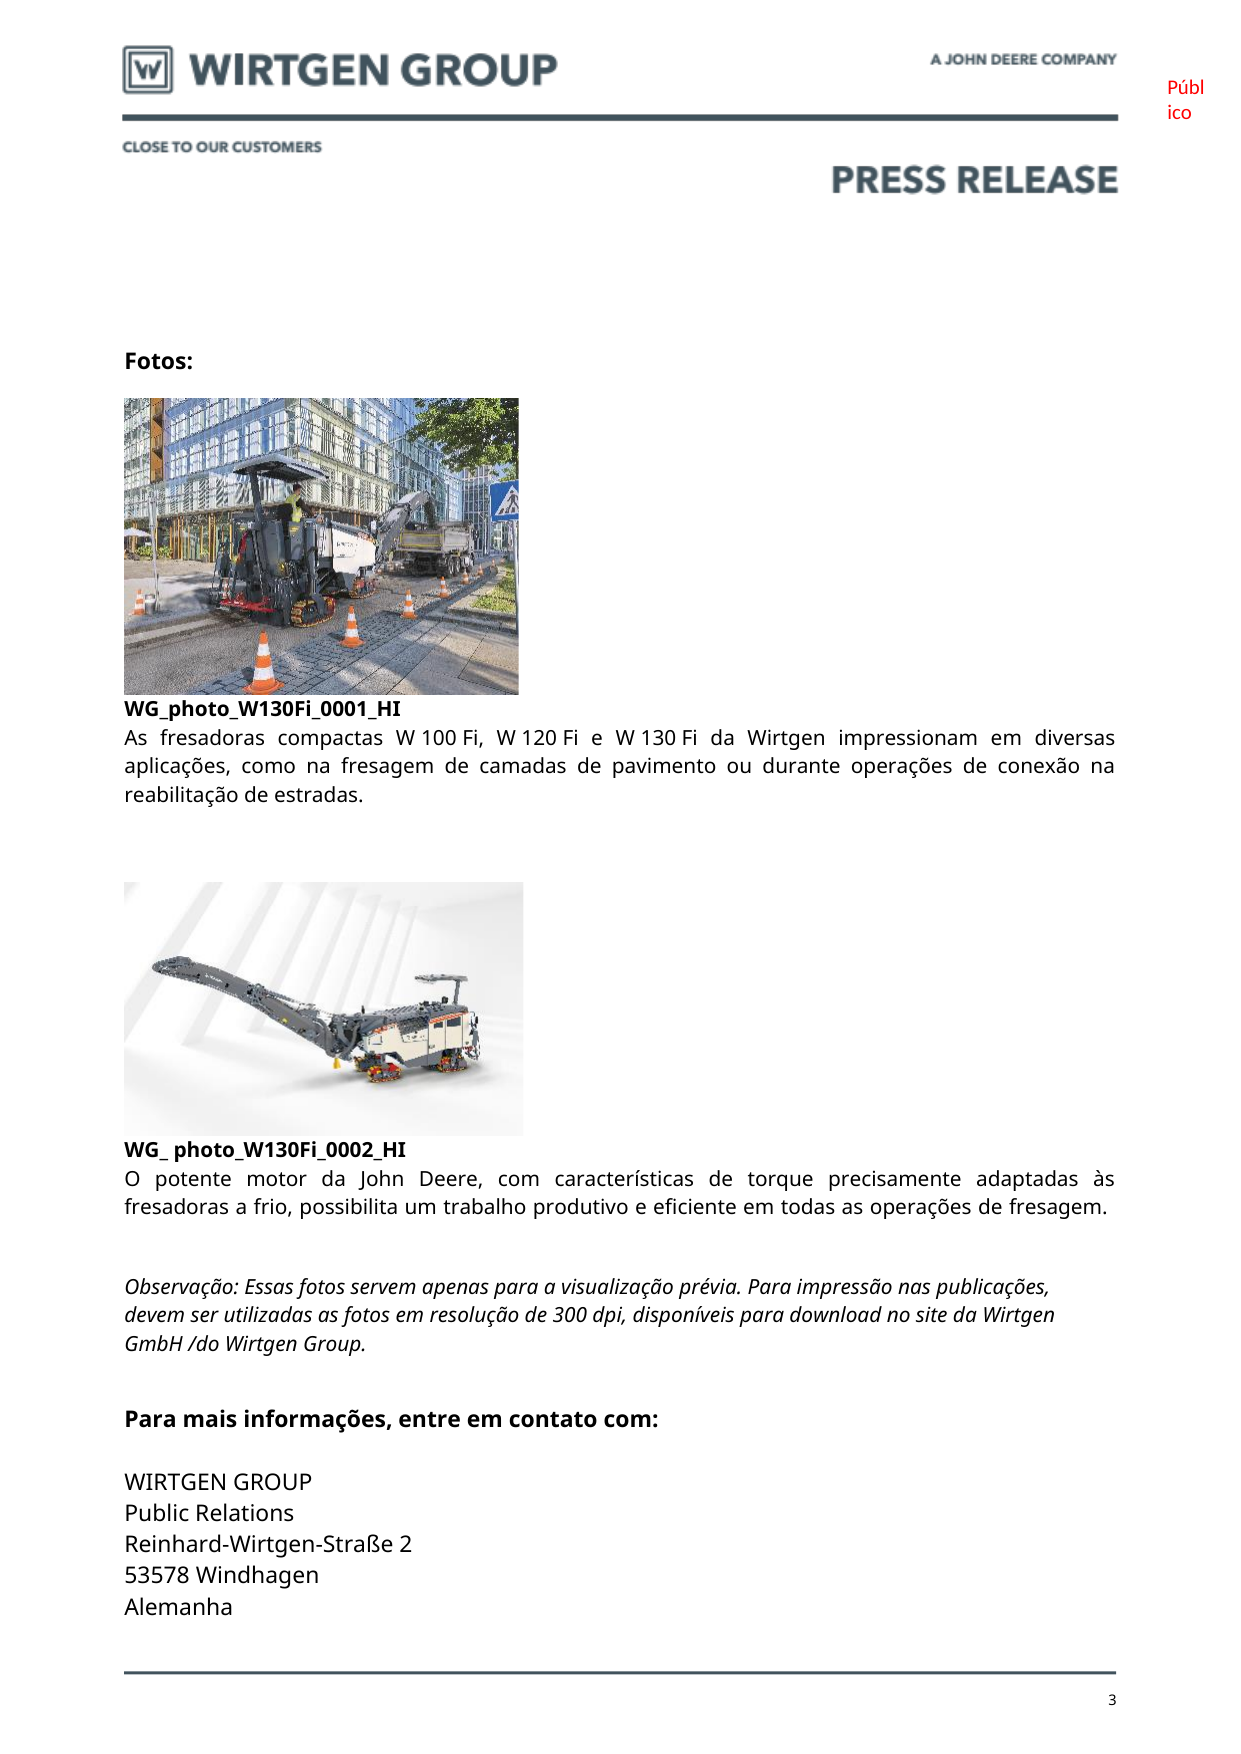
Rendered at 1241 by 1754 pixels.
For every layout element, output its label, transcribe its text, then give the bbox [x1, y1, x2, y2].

picture [124, 882, 524, 1136]
text Para mais informações, entre em contato com: [124, 1403, 1116, 1434]
picture [124, 398, 519, 695]
text O potente motor da John Deere, com características de torque precisamente adaptadas às fresadoras a frio, possibilita um trabalho produtivo e eficiente em todas as operações de fresagem. [124, 1164, 1116, 1249]
text Alemanha [124, 1591, 1116, 1622]
text WG_ photo_W130Fi_0002_HI [124, 1135, 1116, 1164]
text WIRTGEN GROUP [124, 1466, 1116, 1497]
text Reinhard-Wirtgen-Straße 2 [124, 1528, 1116, 1559]
text Observação: Essas fotos servem apenas para a visualização prévia. Para impressão nas publicações, devem ser utilizadas as fotos em resolução de 300 dpi, disponíveis para download no site da Wirtgen GmbH /do Wirtgen Group. [124, 1272, 1116, 1357]
text 53578 Windhagen [124, 1559, 1116, 1591]
text As fresadoras compactas W 100 Fi, W 120 Fi e W 130 Fi da Wirtgen impressionam em diversas aplicações, como na fresagem de camadas de pavimento ou durante operações de conexão na reabilitação de estradas. [124, 723, 1116, 808]
text Public Relations [124, 1497, 1116, 1528]
text WG_photo_W130Fi_0001_HI [124, 694, 1116, 723]
text Fotos: [124, 344, 1116, 376]
